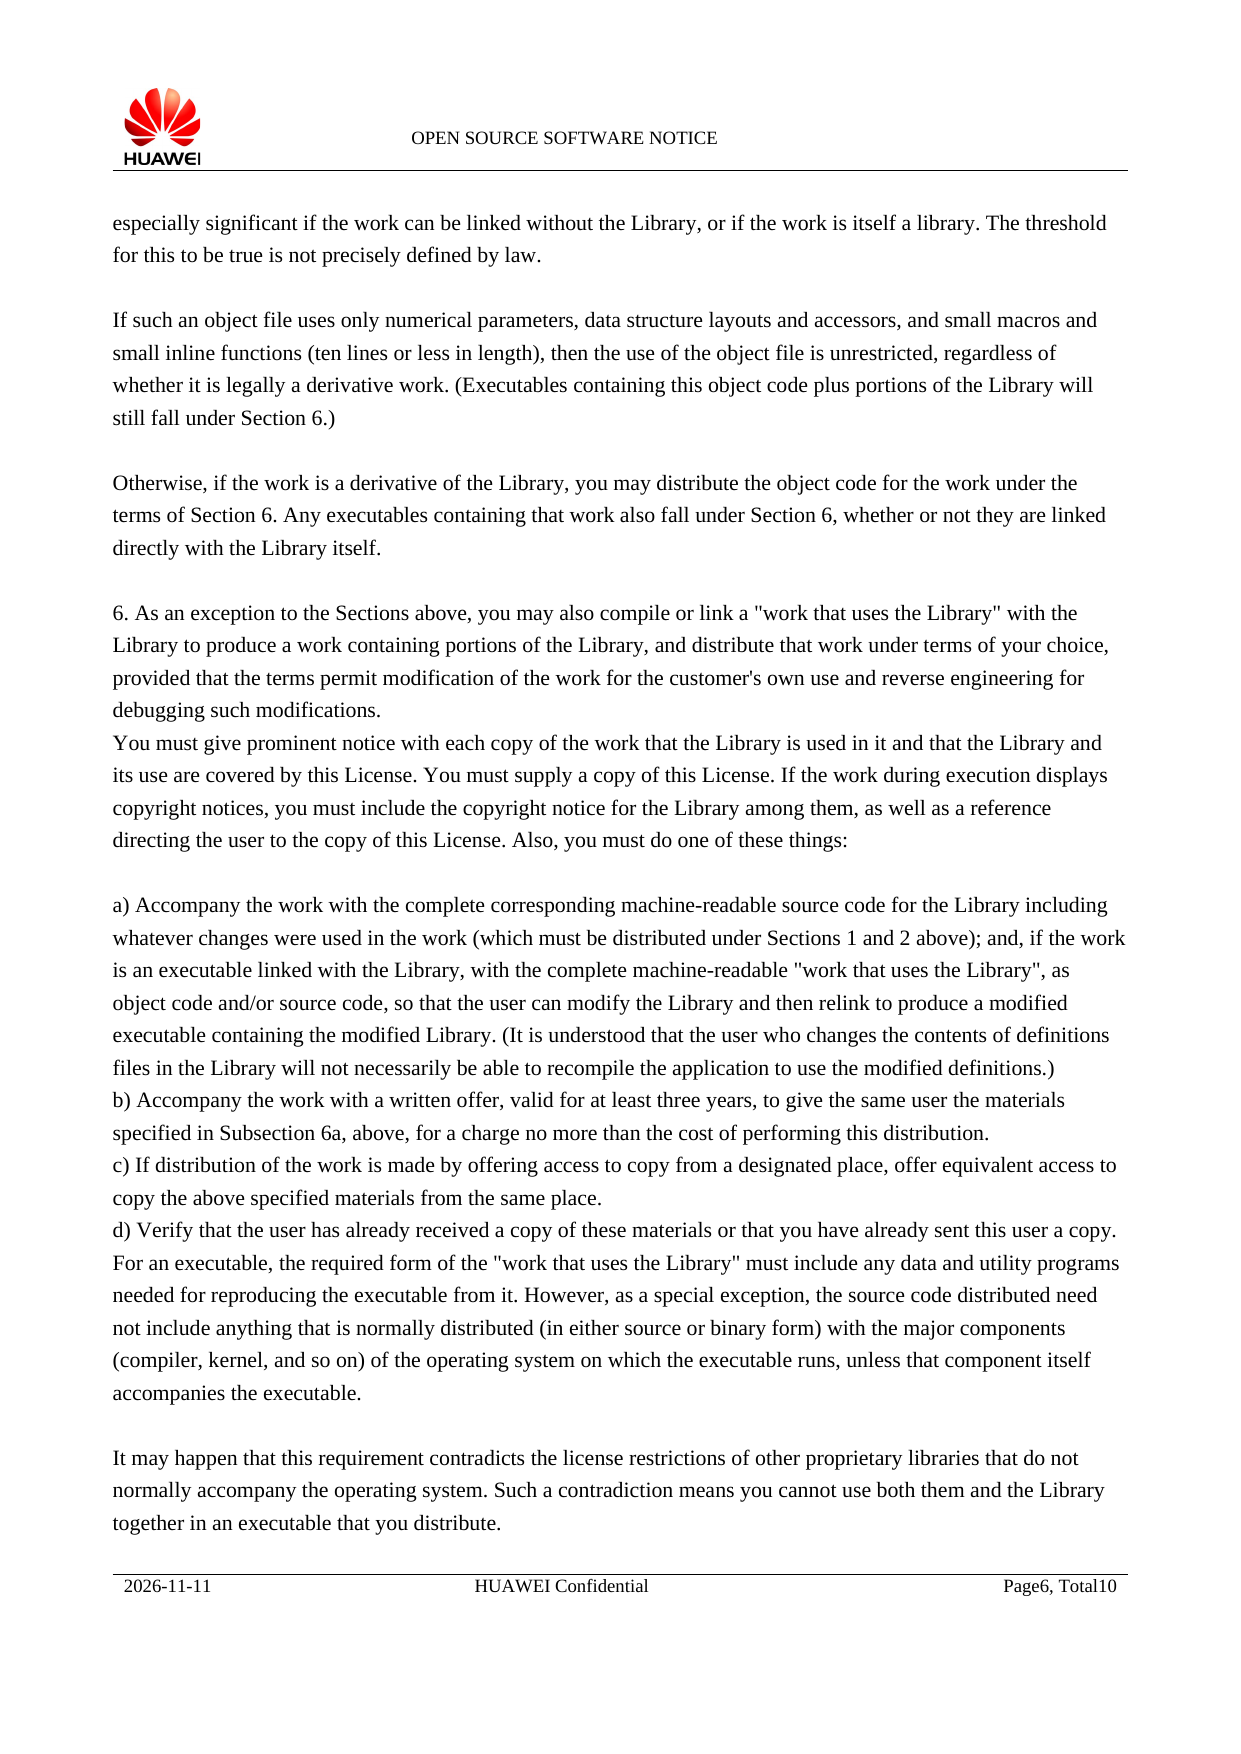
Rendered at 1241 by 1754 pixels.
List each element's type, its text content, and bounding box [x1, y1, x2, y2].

picture [124, 88, 201, 165]
